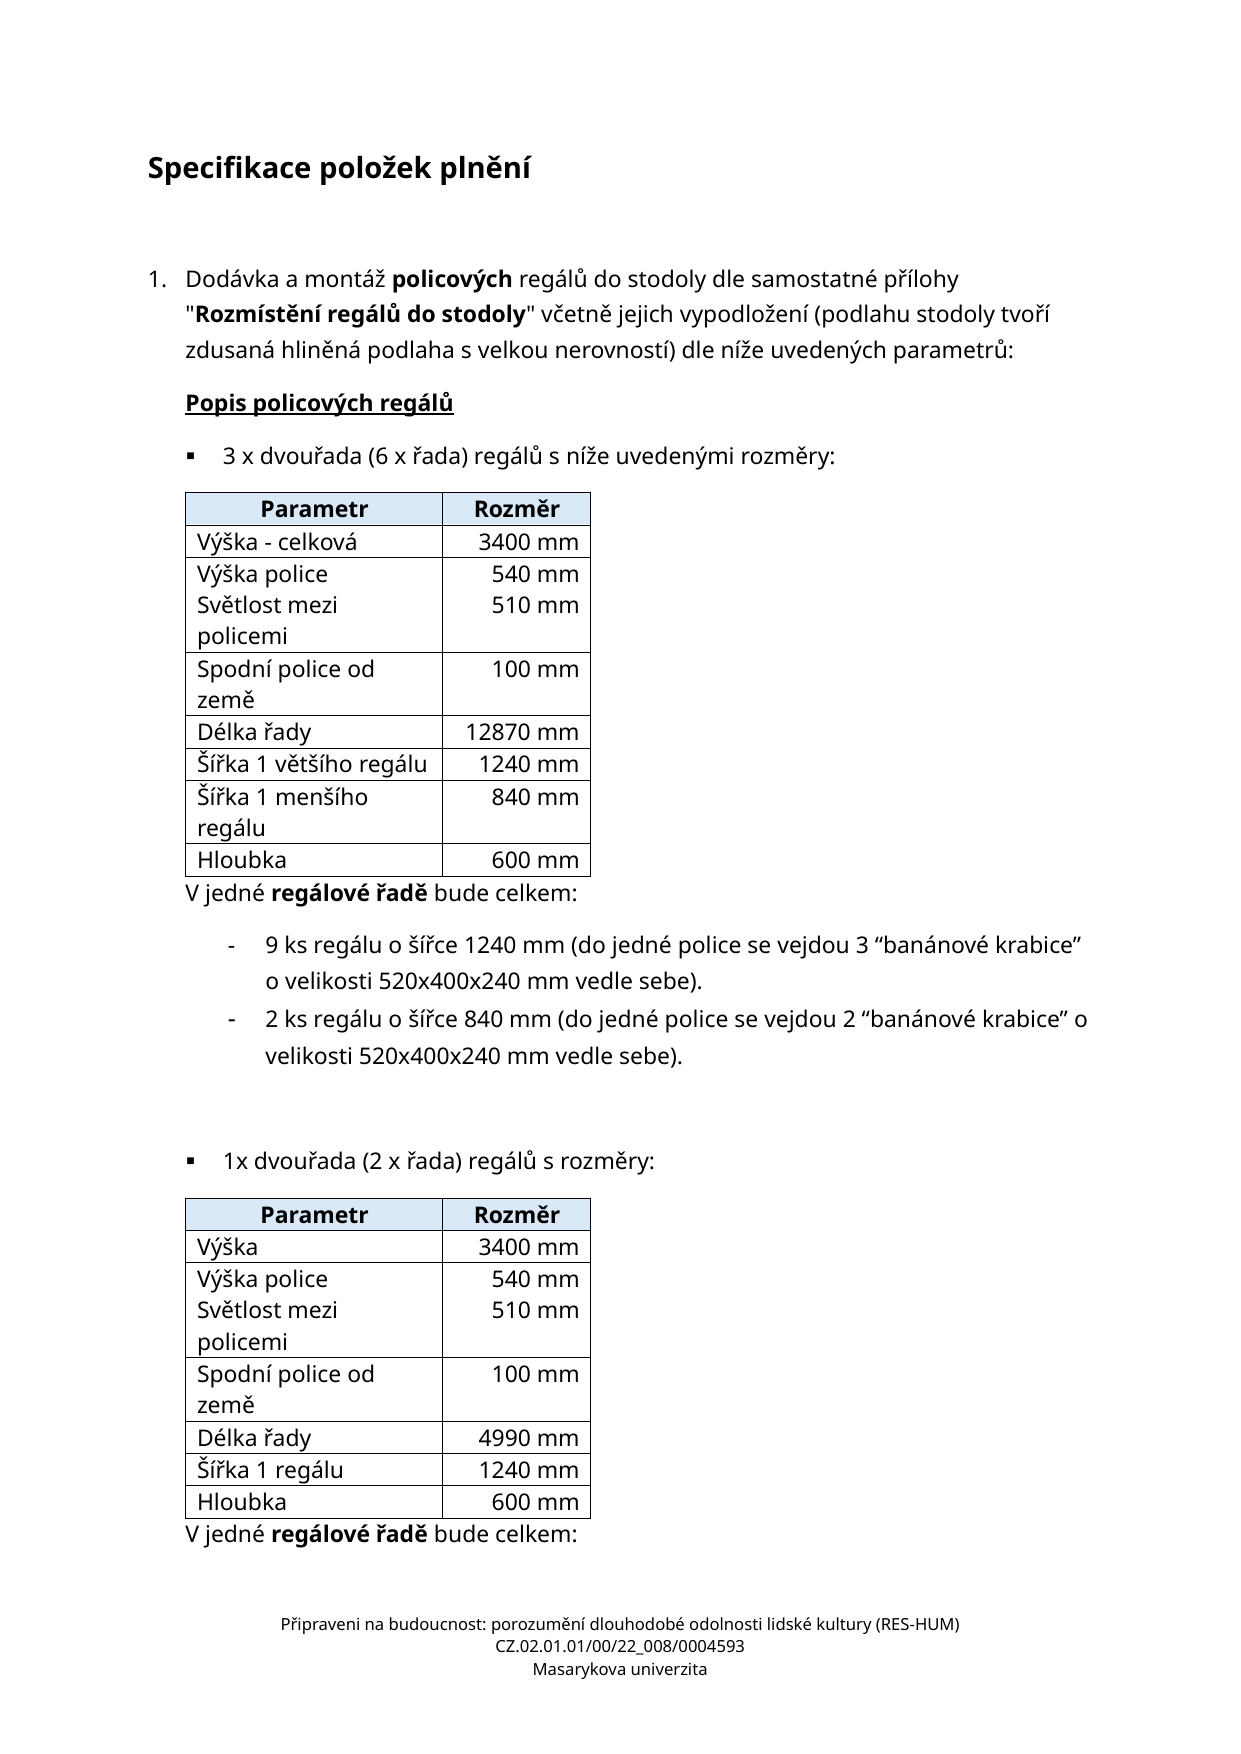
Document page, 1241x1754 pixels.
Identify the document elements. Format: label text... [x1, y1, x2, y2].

table_cell 12870 mm [443, 716, 590, 747]
table_cell Výška - celková [186, 526, 442, 557]
table_cell Délka řady [186, 716, 442, 747]
table_cell 600 mm [443, 844, 590, 876]
list 1x dvouřada (2 x řada) regálů s rozměry: [185, 1145, 1093, 1176]
table_cell 840 mm [443, 781, 590, 843]
table_cell Spodní police od země [186, 1358, 442, 1421]
table_header Parametr [186, 1199, 442, 1230]
text Specifikace položek plnění [148, 148, 1093, 187]
text V jedné regálové řadě bude celkem: [185, 877, 1093, 908]
text Popis policových regálů [185, 387, 1093, 418]
table_cell Spodní police od země [186, 653, 442, 715]
list Dodávka a montáž policových regálů do stodoly dle samostatné přílohy "Rozmístění regálů do stodoly" včetně jejich vypodložení (podlahu stodoly tvoří zdusaná hliněná podlaha s velkou nerovností) dle níže uvedených parametrů: [148, 262, 1093, 366]
table_cell 600 mm [443, 1486, 590, 1517]
table_cell 540 mm 510 mm [443, 558, 590, 652]
table_cell 100 mm [443, 1358, 590, 1421]
table_cell 1240 mm [443, 1454, 590, 1485]
table_cell Šířka 1 menšího regálu [186, 781, 442, 843]
list 9 ks regálu o šířce 1240 mm (do jedné police se vejdou 3 “banánové krabice” o velikosti 520x400x240 mm vedle sebe). [228, 929, 1093, 996]
list 2 ks regálu o šířce 840 mm (do jedné police se vejdou 2 “banánové krabice” o velikosti 520x400x240 mm vedle sebe). [228, 1001, 1093, 1071]
table_cell Šířka 1 regálu [186, 1454, 442, 1485]
table_cell Výška [186, 1231, 442, 1262]
list 3 x dvouřada (6 x řada) regálů s níže uvedenými rozměry: [185, 439, 1093, 471]
table_header Rozměr [443, 493, 590, 524]
table_cell Hloubka [186, 844, 442, 876]
table_cell 1240 mm [443, 749, 590, 780]
table_cell 4990 mm [443, 1422, 590, 1453]
table_cell Šířka 1 většího regálu [186, 749, 442, 780]
table_cell Výška police Světlost mezi policemi [186, 558, 442, 652]
table_header Parametr [186, 493, 442, 524]
table_cell Výška police Světlost mezi policemi [186, 1263, 442, 1357]
text V jedné regálové řadě bude celkem: [185, 1518, 1093, 1550]
table_cell Délka řady [186, 1422, 442, 1453]
table_header Rozměr [443, 1199, 590, 1230]
table_cell 3400 mm [443, 1231, 590, 1262]
table_cell 3400 mm [443, 526, 590, 557]
table_cell 100 mm [443, 653, 590, 715]
table_cell 540 mm 510 mm [443, 1263, 590, 1357]
table_cell Hloubka [186, 1486, 442, 1517]
